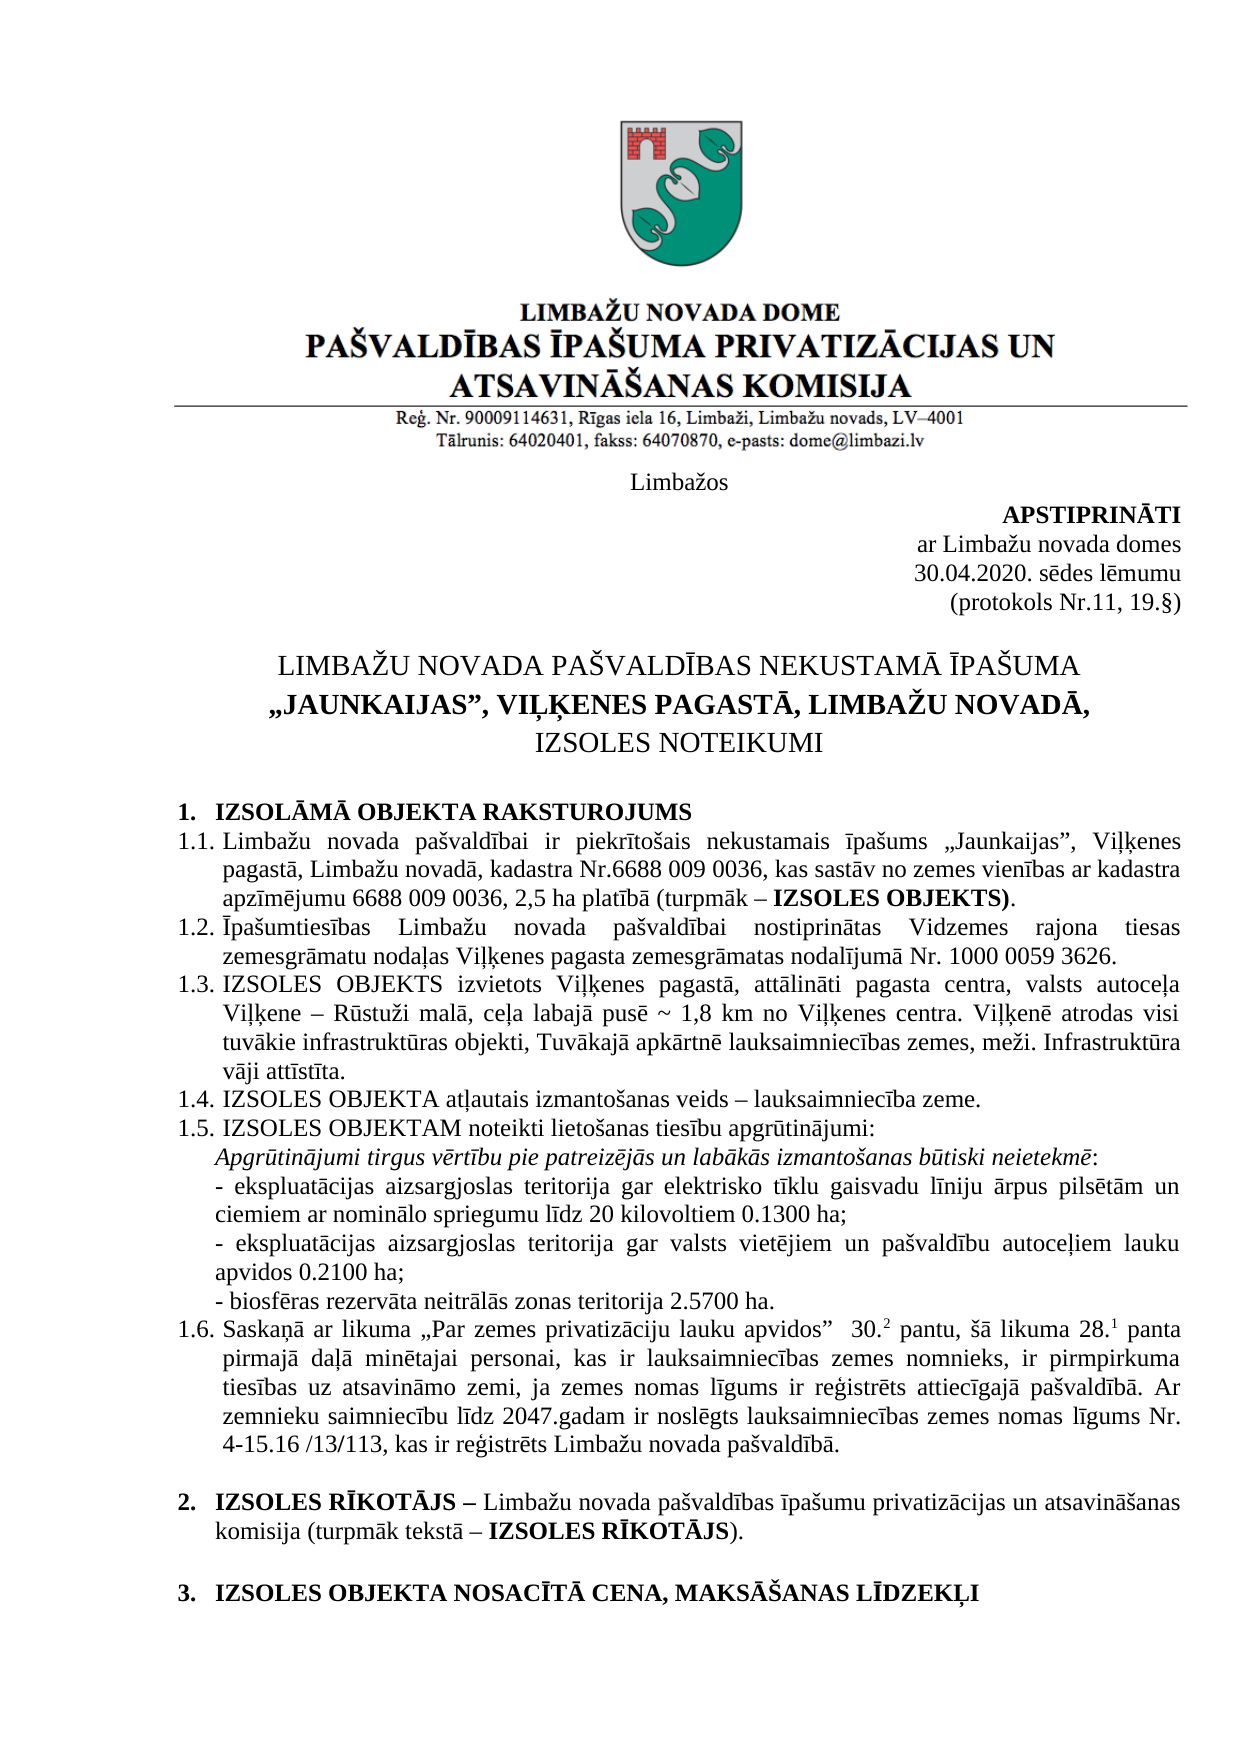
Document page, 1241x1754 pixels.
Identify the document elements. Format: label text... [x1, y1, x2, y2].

list Limbažu novada pašvaldībai ir piekrītošais nekustamais īpašums „Jaunkaijas”, Viļķenes pagastā, Limbažu novadā, kadastra Nr.6688 009 0036, kas sastāv no zemes vienības ar kadastra apzīmējumu 6688 009 0036, 2,5 ha platībā (turpmāk – IZSOLES OBJEKTS). [177, 826, 1181, 912]
text (protokols Nr.11, 19.§) [177, 587, 1181, 615]
list IZSOLES RĪKOTĀJS – Limbažu novada pašvaldības īpašumu privatizācijas un atsavināšanas komisija (turpmāk tekstā – IZSOLES RĪKOTĀJS). [177, 1487, 1181, 1544]
text 30.04.2020. sēdes lēmumu [177, 558, 1181, 587]
list - ekspluatācijas aizsargjoslas teritorija gar valsts vietējiem un pašvaldību autoceļiem lauku apvidos 0.2100 ha; [215, 1228, 1181, 1286]
list Īpašumtiesības Limbažu novada pašvaldībai nostiprinātas Vidzemes rajona tiesas zemesgrāmatu nodaļas Viļķenes pagasta zemesgrāmatas nodalījumā Nr. 1000 0059 3626. [177, 912, 1181, 969]
list Saskaņā ar likuma „Par zemes privatizāciju lauku apvidos” 30.2 pantu, šā likuma 28.1 panta pirmajā daļā minētajai personai, kas ir lauksaimniecības zemes nomnieks, ir pirmpirkuma tiesības uz atsavināmo zemi, ja zemes nomas līgums ir reģistrēts attiecīgajā pašvaldībā. Ar zemnieku saimniecību līdz 2047.gadam ir noslēgts lauksaimniecības zemes nomas līgums Nr. 4-15.16 /13/113, kas ir reģistrēts Limbažu novada pašvaldībā. [177, 1314, 1181, 1458]
list IZSOLES OBJEKTS izvietots Viļķenes pagastā, attālināti pagasta centra, valsts autoceļa Viļķene – Rūstuži malā, ceļa labajā pusē ~ 1,8 km no Viļķenes centra. Viļķenē atrodas visi tuvākie infrastruktūras objekti, Tuvākajā apkārtnē lauksaimniecības zemes, meži. Infrastruktūra vāji attīstīta. [177, 969, 1181, 1084]
list - biosfēras rezervāta neitrālās zonas teritorija 2.5700 ha. [215, 1286, 1181, 1314]
picture [0, 1, 1236, 452]
list - ekspluatācijas aizsargjoslas teritorija gar elektrisko tīklu gaisvadu līniju ārpus pilsētām un ciemiem ar nominālo spriegumu līdz 20 kilovoltiem 0.1300 ha; [215, 1171, 1181, 1228]
text IZSOLES NOTEIKUMI [177, 726, 1181, 759]
list IZSOLES OBJEKTA NOSACĪTĀ CENA, MAKSĀŠANAS LĪDZEKĻI [177, 1578, 1181, 1606]
text Limbažos [177, 452, 1181, 496]
list Apgrūtinājumi tirgus vērtību pie patreizējās un labākās izmantošanas būtiski neietekmē: [215, 1142, 1181, 1171]
list IZSOLĀMĀ OBJEKTA RAKSTUROJUMS [177, 797, 1181, 826]
text limbažu NOVADA pašvaldības NEKUSTAMĀ ĪPAŠUMA [177, 648, 1181, 682]
text APSTIPRINĀTI [852, 500, 1181, 529]
text ar Limbažu novada domes [477, 529, 1181, 558]
text „Jaunkaijas”, Viļķenes pagastā, Limbažu novadā, [177, 687, 1181, 721]
list IZSOLES OBJEKTA atļautais izmantošanas veids – lauksaimniecība zeme. [177, 1084, 1181, 1113]
list IZSOLES OBJEKTAM noteikti lietošanas tiesību apgrūtinājumi: [177, 1113, 1181, 1142]
